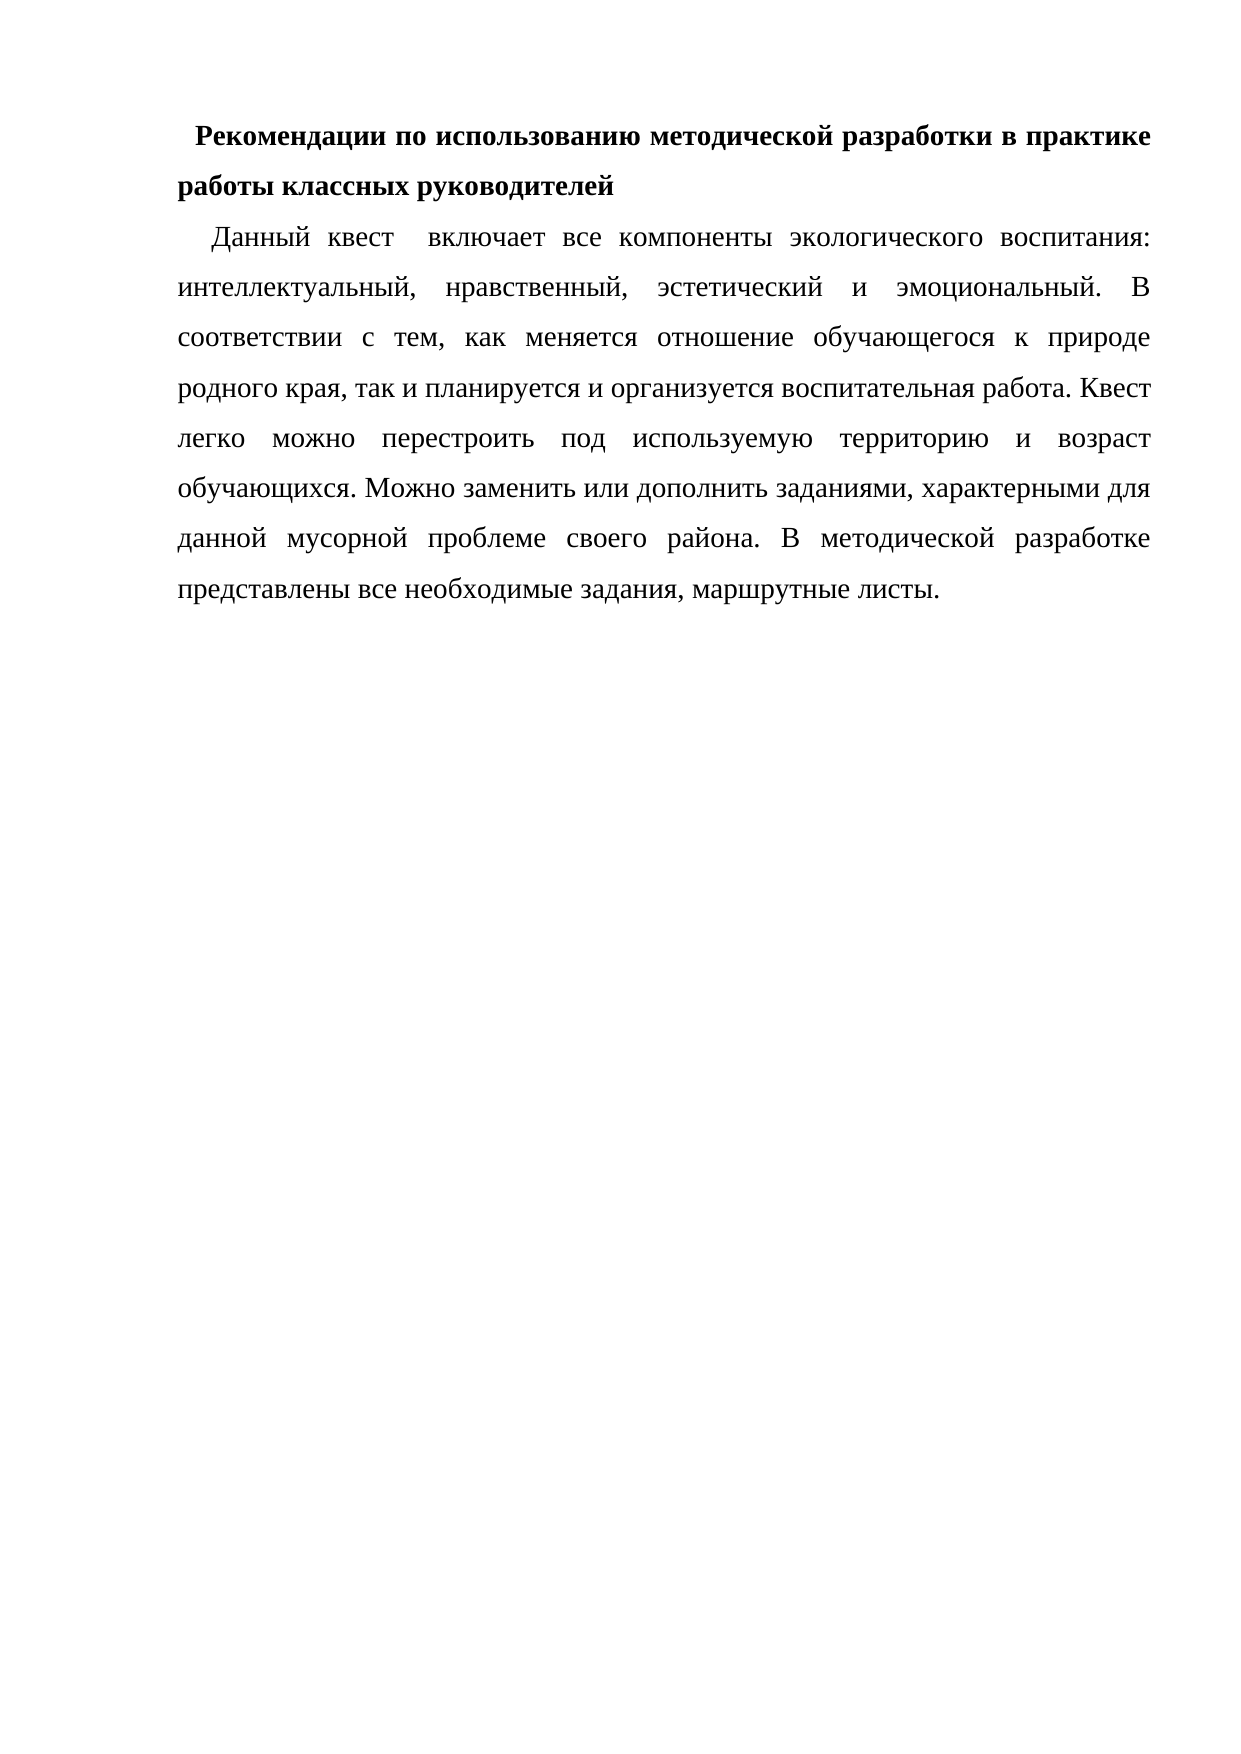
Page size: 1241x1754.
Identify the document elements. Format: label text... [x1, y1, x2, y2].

text Данный квест включает все компоненты экологического воспитания: интеллектуальный, нравственный, эстетический и эмоциональный. В соответствии с тем, как меняется отношение обучающегося к природе родного края, так и планируется и организуется воспитательная работа. Квест легко можно перестроить под используемую территорию и возраст обучающихся. Можно заменить или дополнить заданиями, характерными для данной мусорной проблеме своего района. В методической разработке представлены все необходимые задания, маршрутные листы. [177, 219, 1152, 604]
text Рекомендации по использованию методической разработки в практике работы классных руководителей [177, 118, 1152, 202]
